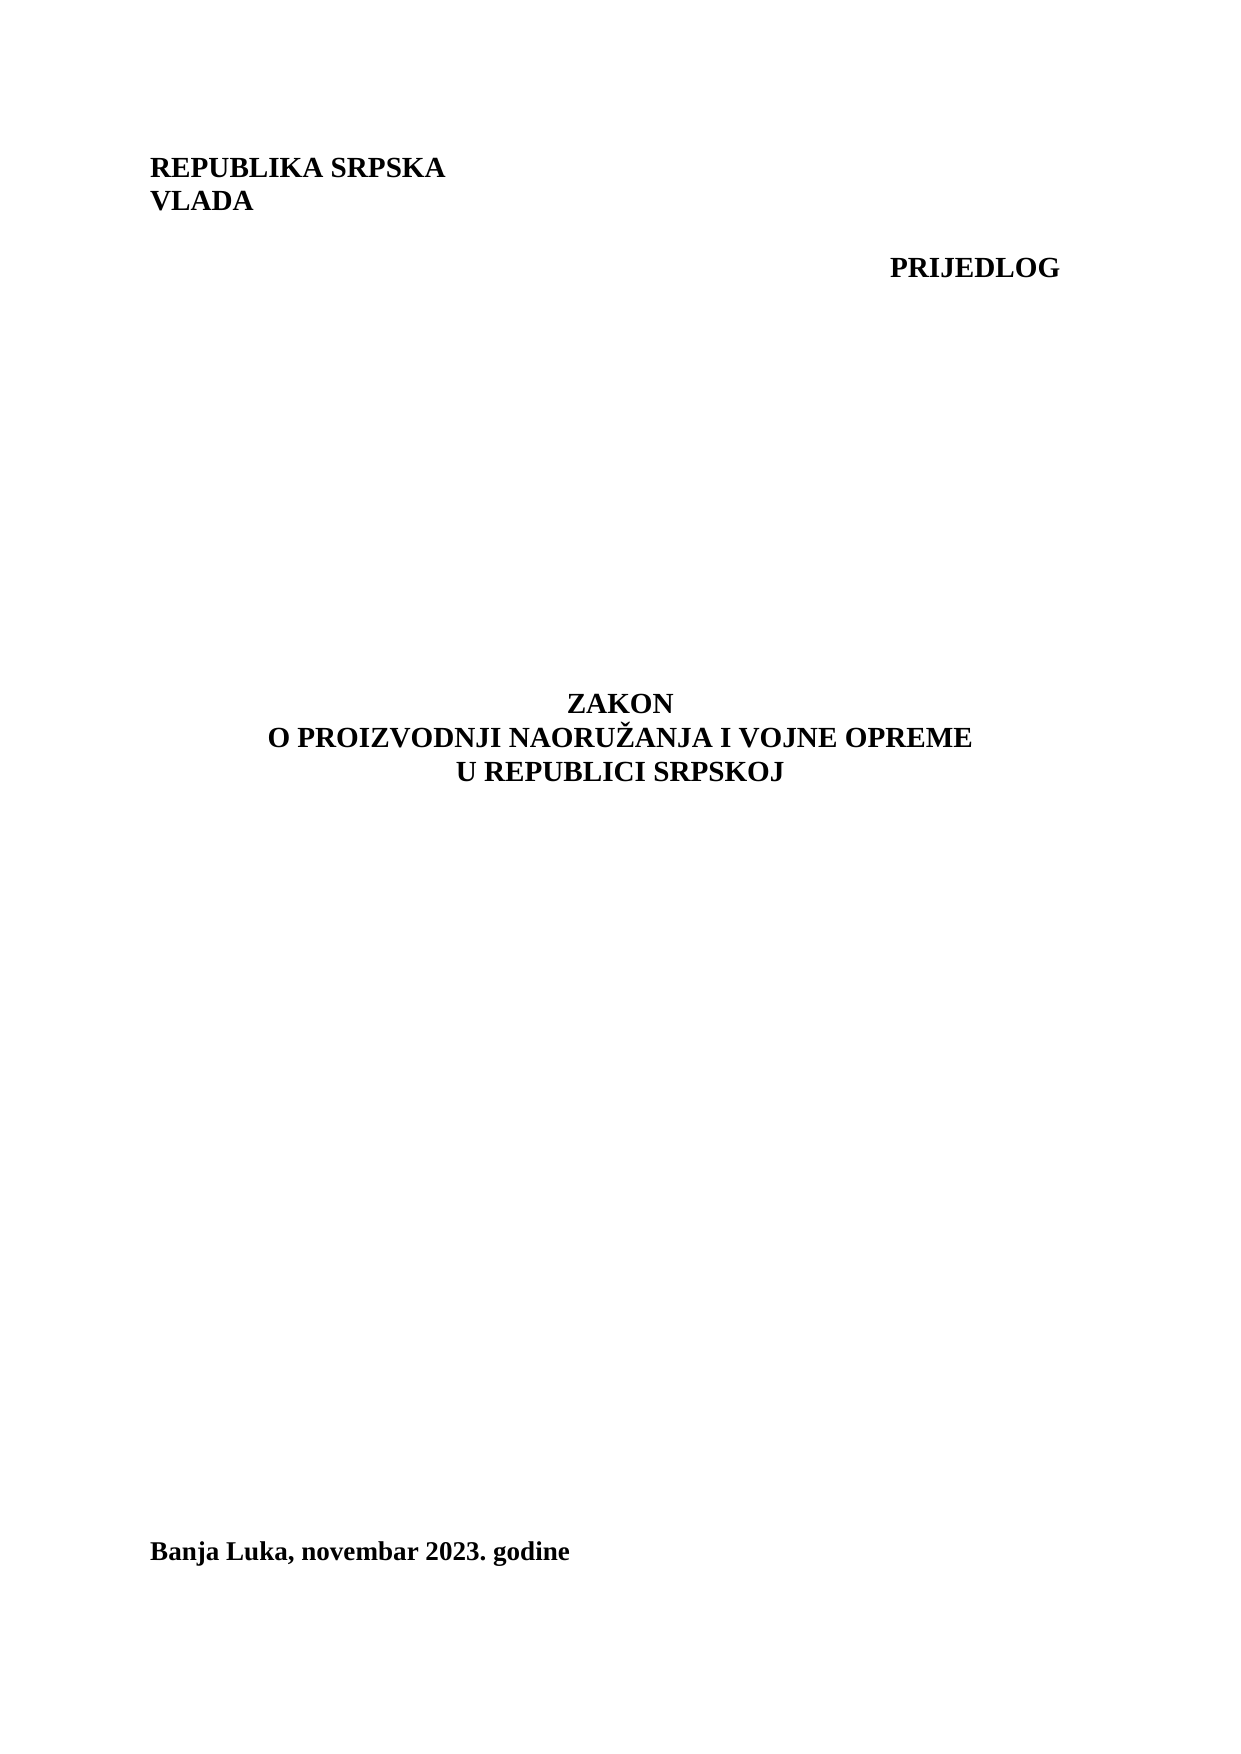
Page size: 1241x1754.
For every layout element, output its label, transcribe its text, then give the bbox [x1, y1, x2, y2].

text ZAKON [150, 687, 1090, 720]
text REPUBLIKA SRPSKA [150, 150, 1090, 183]
text VLADA [150, 183, 1090, 217]
text O PROIZVODNJI NAORUŽANJA I VOJNE OPREME [150, 720, 1090, 754]
text U REPUBLICI SRPSKOJ [150, 754, 1090, 787]
text PRIJEDLOG [150, 251, 1090, 284]
text Banja Luka, novembar 2023. godine [150, 1535, 1090, 1566]
